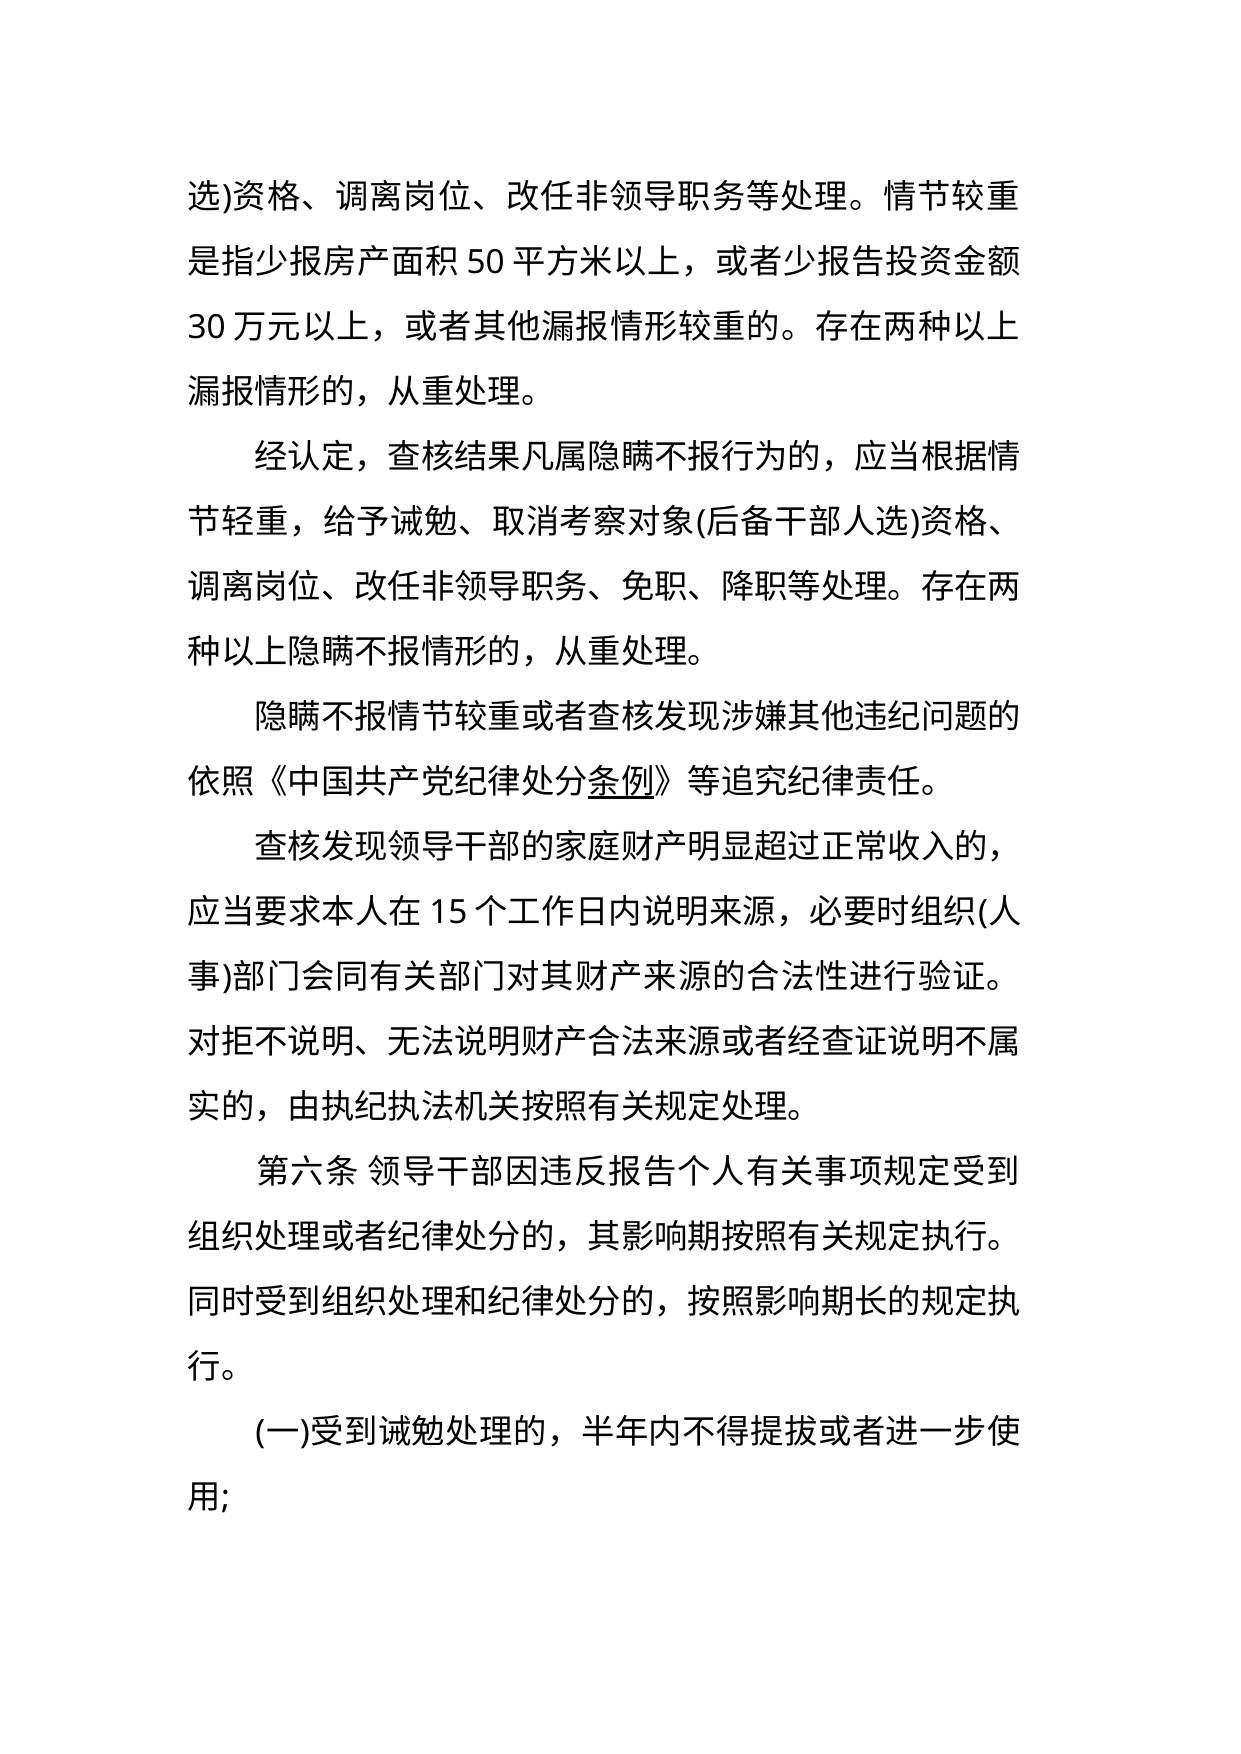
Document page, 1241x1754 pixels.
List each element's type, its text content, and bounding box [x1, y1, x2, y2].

text 经认定，查核结果凡属隐瞒不报行为的，应当根据情节轻重，给予诫勉、取消考察对象(后备干部人选)资格、调离岗位、改任非领导职务、免职、降职等处理。存在两种以上隐瞒不报情形的，从重处理。 [187, 422, 1021, 682]
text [187, 162, 1021, 422]
text (一)受到诫勉处理的，半年内不得提拔或者进一步使用; [187, 1397, 1021, 1527]
text 第六条 领导干部因违反报告个人有关事项规定受到组织处理或者纪律处分的，其影响期按照有关规定执行。同时受到组织处理和纪律处分的，按照影响期长的规定执行。 [187, 1137, 1021, 1397]
text 隐瞒不报情节较重或者查核发现涉嫌其他违纪问题的，依照《中国共产党纪律处分条例》等追究纪律责任。 [187, 682, 1021, 812]
text 查核发现领导干部的家庭财产明显超过正常收入的，应当要求本人在15个工作日内说明来源，必要时组织(人事)部门会同有关部门对其财产来源的合法性进行验证。对拒不说明、无法说明财产合法来源或者经查证说明不属实的，由执纪执法机关按照有关规定处理。 [187, 812, 1021, 1137]
